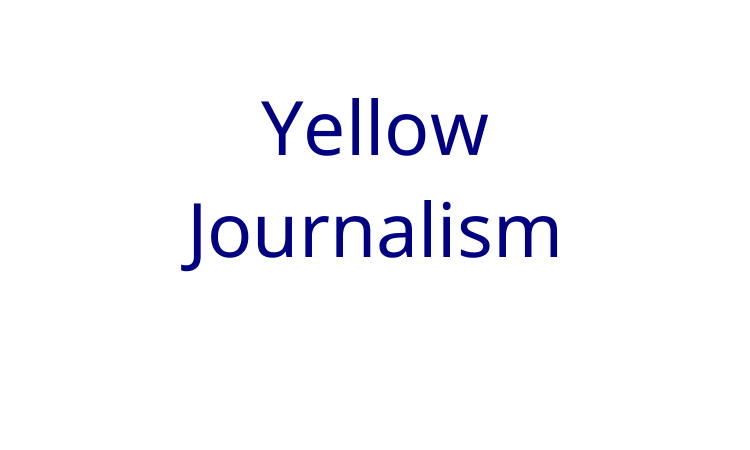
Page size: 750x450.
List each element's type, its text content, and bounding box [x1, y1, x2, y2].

text Yellow Journalism [75, 75, 675, 279]
